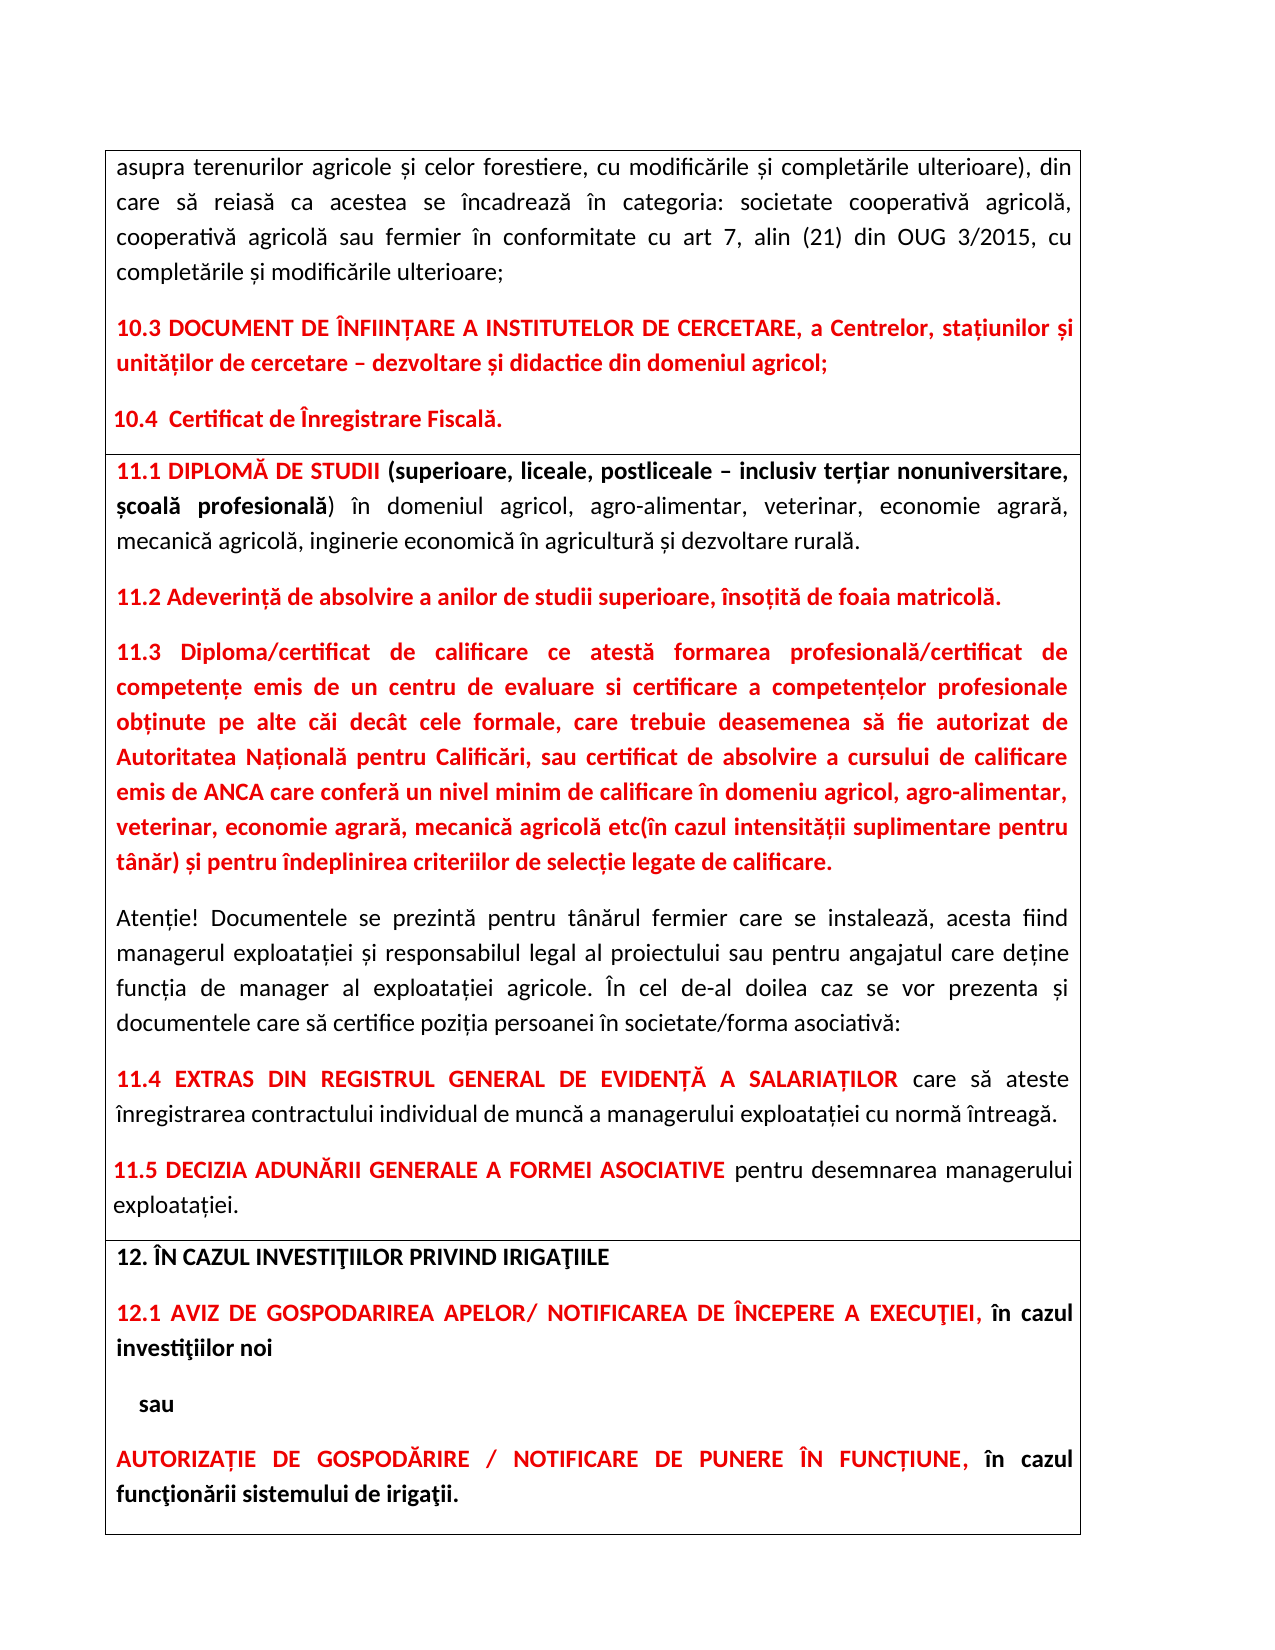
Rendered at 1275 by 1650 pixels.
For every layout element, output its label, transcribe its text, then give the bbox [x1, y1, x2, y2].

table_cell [106, 1241, 1080, 1534]
table_cell 11.1 DIPLOMĂ DE STUDII (superioare, liceale, postliceale – inclusiv terțiar nonuniversitare, școală profesională) în domeniul agricol, agro-alimentar, veterinar, economie agrară, mecanică agricolă, inginerie economică în agricultură și dezvoltare rurală. 11.2 Adeverinţă de absolvire a anilor de studii superioare, însoţită de foaia matricolă. 11.3 Diploma/certificat de calificare ce atestă formarea profesională/certificat de competențe emis de un centru de evaluare si certificare a competențelor profesionale obținute pe alte căi decât cele formale, care trebuie deasemenea să fie autorizat de Autoritatea Națională pentru Calificări, sau certificat de absolvire a cursului de calificare emis de ANCA care conferă un nivel minim de calificare în domeniu agricol, agro-alimentar, veterinar, economie agrară, mecanică agricolă etc(în cazul intensității suplimentare pentru tânăr) și pentru îndeplinirea criteriilor de selecție legate de calificare. Atenţie! Documentele se prezintă pentru tânărul fermier care se instalează, acesta fiind managerul exploataţiei și responsabilul legal al proiectului sau pentru angajatul care deţine funcţia de manager al exploataţiei agricole. În cel de-al doilea caz se vor prezenta şi documentele care să certifice poziția persoanei în societate/forma asociativă: 11.4 EXTRAS DIN REGISTRUL GENERAL DE EVIDENȚĂ A SALARIAȚILOR care să ateste înregistrarea contractului individual de muncă a managerului exploatației cu normă întreagă. 11.5 DECIZIA ADUNĂRII GENERALE A FORMEI ASOCIATIVE pentru desemnarea managerului exploatației. [106, 455, 1080, 1240]
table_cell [106, 151, 1080, 454]
